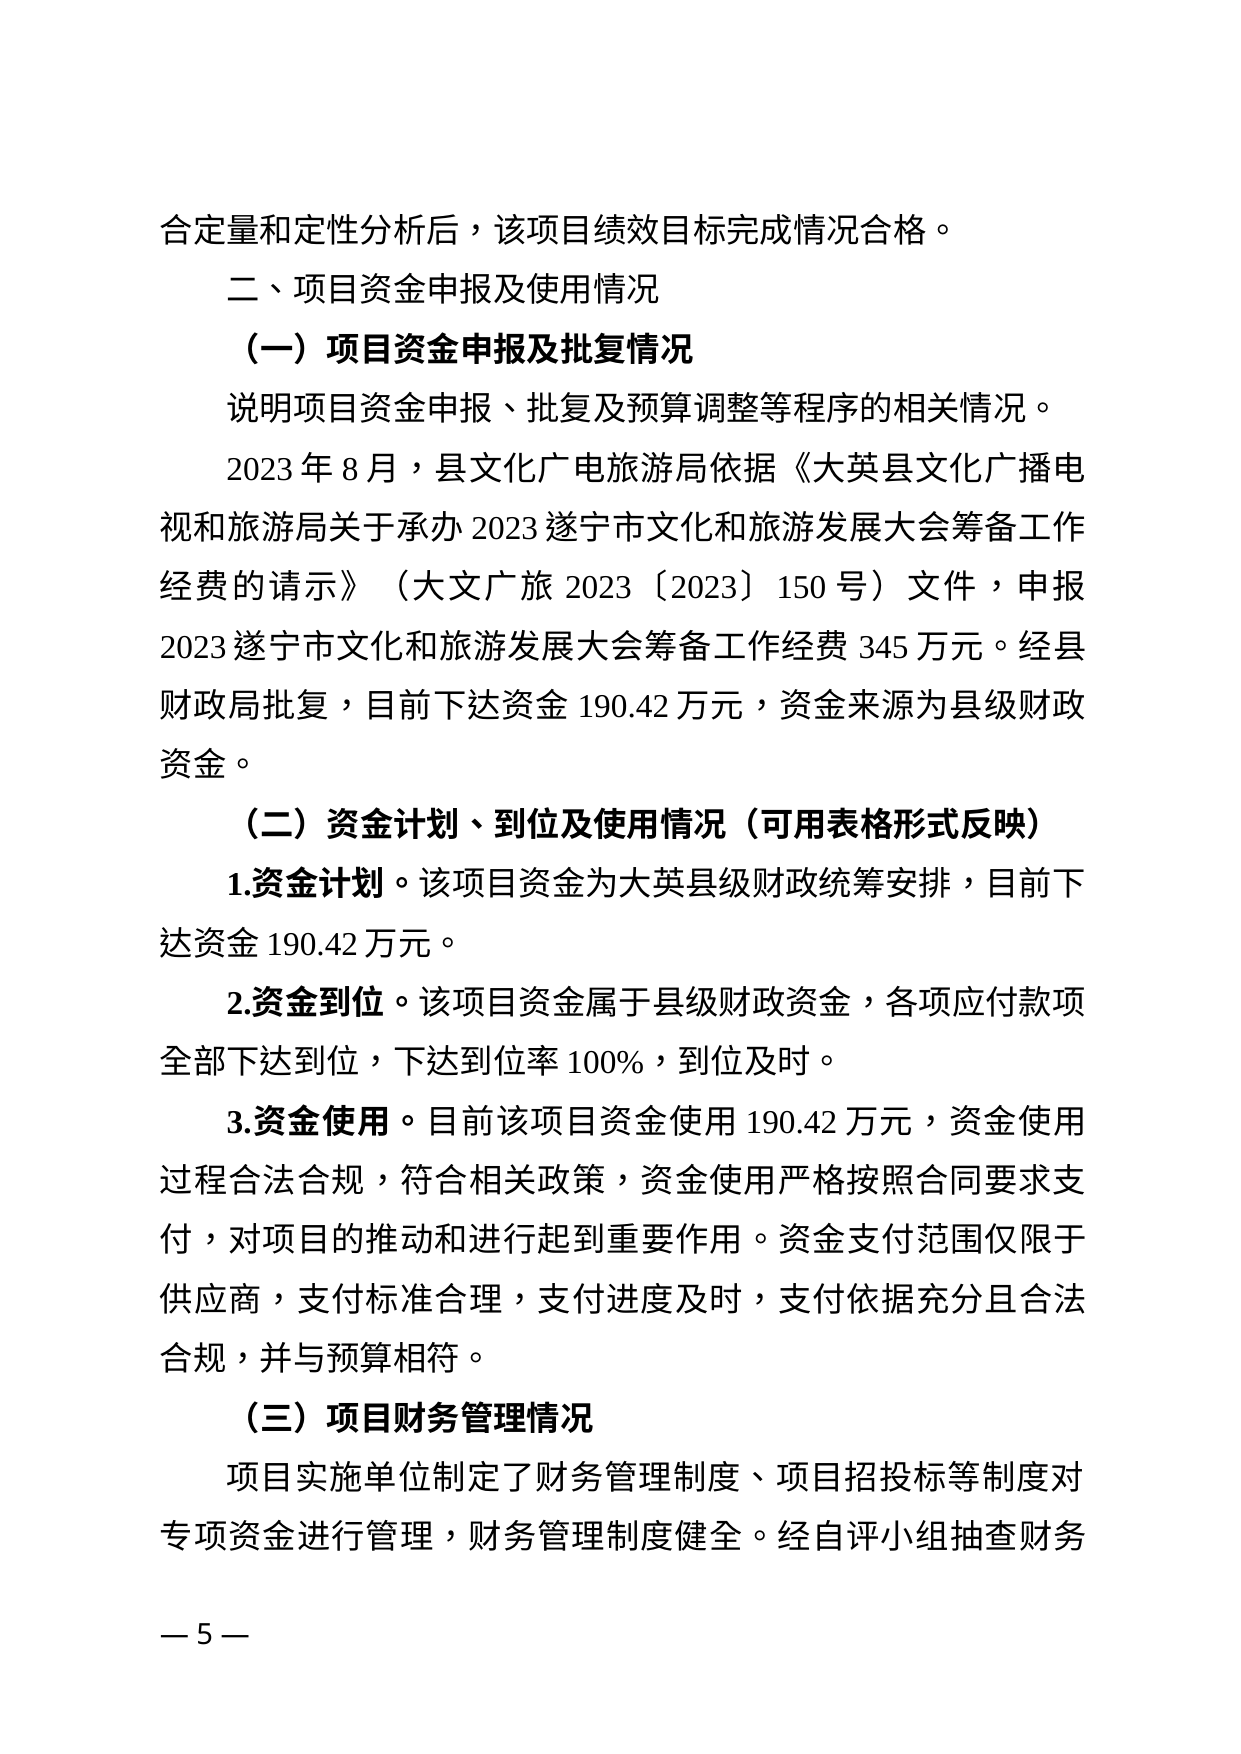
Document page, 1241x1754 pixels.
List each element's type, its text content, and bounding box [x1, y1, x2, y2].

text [159, 1442, 1087, 1561]
text 1.资金计划。该项目资金为大英县级财政统筹安排，目前下达资金190.42万元。 [159, 848, 1087, 967]
text 2023年8月，县文化广电旅游局依据《大英县文化广播电视和旅游局关于承办2023遂宁市文化和旅游发展大会筹备工作经费的请示》（大文广旅2023〔2023〕150号）文件，申报2023遂宁市文化和旅游发展大会筹备工作经费345万元。经县财政局批复，目前下达资金190.42万元，资金来源为县级财政资金。 [159, 432, 1087, 789]
text （一）项目资金申报及批复情况 [159, 314, 1087, 373]
text （三）项目财务管理情况 [159, 1382, 1087, 1442]
text 说明项目资金申报、批复及预算调整等程序的相关情况。 [159, 373, 1087, 432]
text 2.资金到位。该项目资金属于县级财政资金，各项应付款项全部下达到位，下达到位率100%，到位及时。 [159, 967, 1087, 1086]
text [159, 195, 1087, 254]
text （二）资金计划、到位及使用情况（可用表格形式反映） [159, 789, 1087, 848]
text 3.资金使用。目前该项目资金使用190.42万元，资金使用过程合法合规，符合相关政策，资金使用严格按照合同要求支付，对项目的推动和进行起到重要作用。资金支付范围仅限于供应商，支付标准合理，支付进度及时，支付依据充分且合法合规，并与预算相符。 [159, 1086, 1087, 1382]
text 二、项目资金申报及使用情况 [159, 254, 1087, 314]
